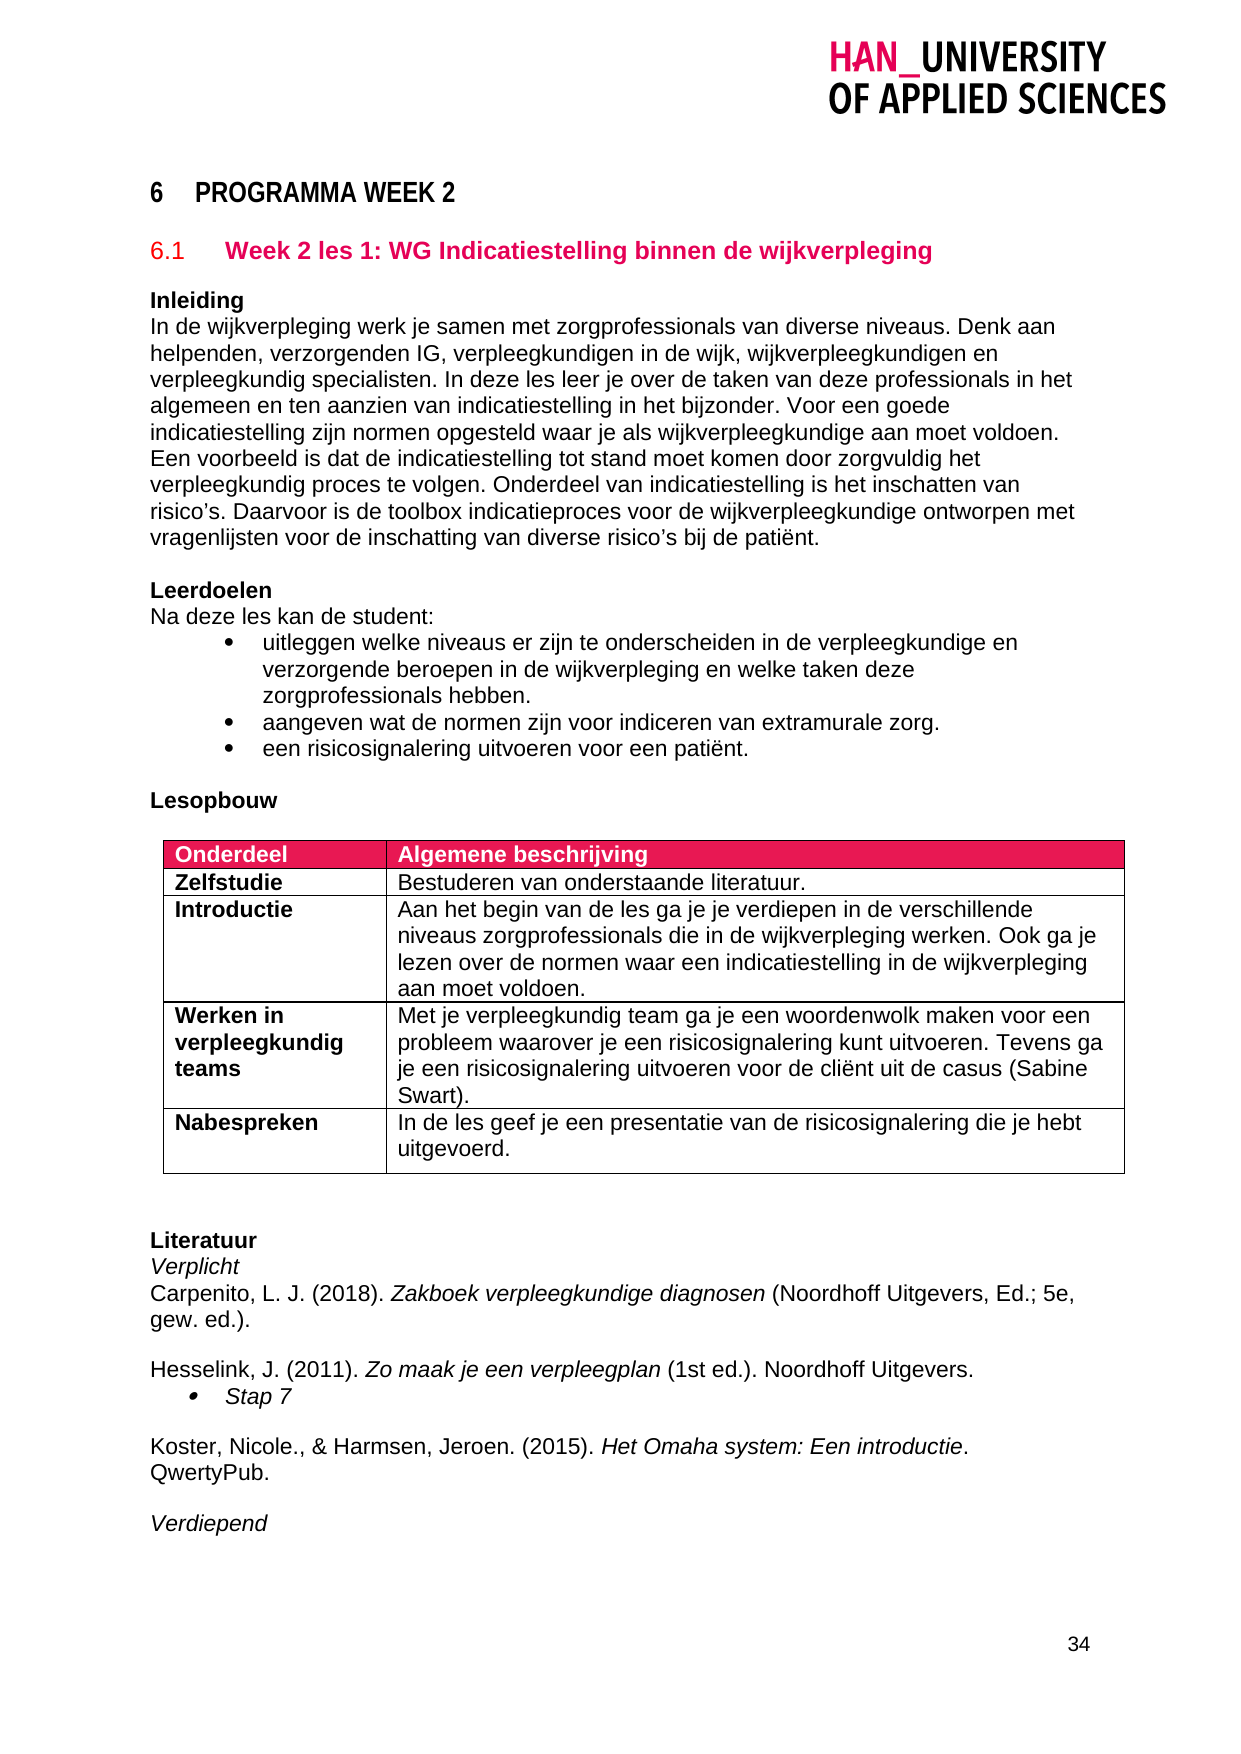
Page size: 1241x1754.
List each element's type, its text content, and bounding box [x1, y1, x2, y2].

list een risicosignalering uitvoeren voor een patiënt. [225, 735, 1090, 761]
list uitleggen welke niveaus er zijn te onderscheiden in de verpleegkundige en verzorgende beroepen in de wijkverpleging en welke taken deze zorgprofessionals hebben. [225, 629, 1090, 708]
text Verdiepend [150, 1510, 1090, 1536]
text Verplicht [150, 1253, 1090, 1280]
table_cell Introductie [164, 896, 386, 1001]
text Leerdoelen [150, 577, 1090, 603]
table_cell Aan het begin van de les ga je je verdiepen in de verschillende niveaus zorgprofessionals die in de wijkverpleging werken. Ook ga je lezen over de normen waar een indicatiestelling in de wijkverpleging aan moet voldoen. [387, 896, 1124, 1001]
table_header Algemene beschrijving [387, 841, 1124, 868]
text In de wijkverpleging werk je samen met zorgprofessionals van diverse niveaus. Denk aan helpenden, verzorgenden IG, verpleegkundigen in de wijk, wijkverpleegkundigen en verpleegkundig specialisten. In deze les leer je over de taken van deze professionals in het algemeen en ten aanzien van indicatiestelling in het bijzonder. Voor een goede indicatiestelling zijn normen opgesteld waar je als wijkverpleegkundige aan moet voldoen. Een voorbeeld is dat de indicatiestelling tot stand moet komen door zorgvuldig het verpleegkundig proces te volgen. Onderdeel van indicatiestelling is het inschatten van risico’s. Daarvoor is de toolbox indicatieproces voor de wijkverpleegkundige ontworpen met vragenlijsten voor de inschatting van diverse risico’s bij de patiënt. [150, 313, 1090, 550]
text Na deze les kan de student: [150, 603, 1090, 629]
table_header Onderdeel [164, 841, 386, 868]
text Lesopbouw [150, 787, 1090, 814]
table_cell Zelfstudie [164, 869, 386, 895]
table_cell Werken in verpleegkundig teams [164, 1003, 386, 1108]
picture [0, 0, 1241, 212]
text Literatuur [150, 1227, 1090, 1253]
table_cell In de les geef je een presentatie van de risicosignalering die je hebt uitgevoerd. [387, 1109, 1124, 1173]
table_cell Met je verpleegkundig team ga je een woordenwolk maken voor een probleem waarover je een risicosignalering kunt uitvoeren. Tevens ga je een risicosignalering uitvoeren voor de cliënt uit de casus (Sabine Swart). [387, 1003, 1124, 1108]
text Koster, Nicole., & Harmsen, Jeroen. (2015). Het Omaha system: Een introductie. QwertyPub. [150, 1433, 1090, 1486]
list aangeven wat de normen zijn voor indiceren van extramurale zorg. [225, 708, 1090, 735]
subtitle Week 2 les 1: WG Indicatiestelling binnen de wijkverpleging [107, 236, 1090, 264]
text Inleiding [150, 287, 1090, 313]
text Hesselink, J. (2011). Zo maak je een verpleegplan (1st ed.). Noordhoff Uitgevers. [150, 1356, 1090, 1383]
table_cell Nabespreken [164, 1109, 386, 1173]
subtitle Programma week 2 [150, 175, 1090, 208]
list Stap 7 [187, 1383, 1090, 1409]
text Carpenito, L. J. (2018). Zakboek verpleegkundige diagnosen (Noordhoff Uitgevers, Ed.; 5e, gew. ed.). [150, 1280, 1090, 1332]
table_cell Bestuderen van onderstaande literatuur. [387, 869, 1124, 895]
